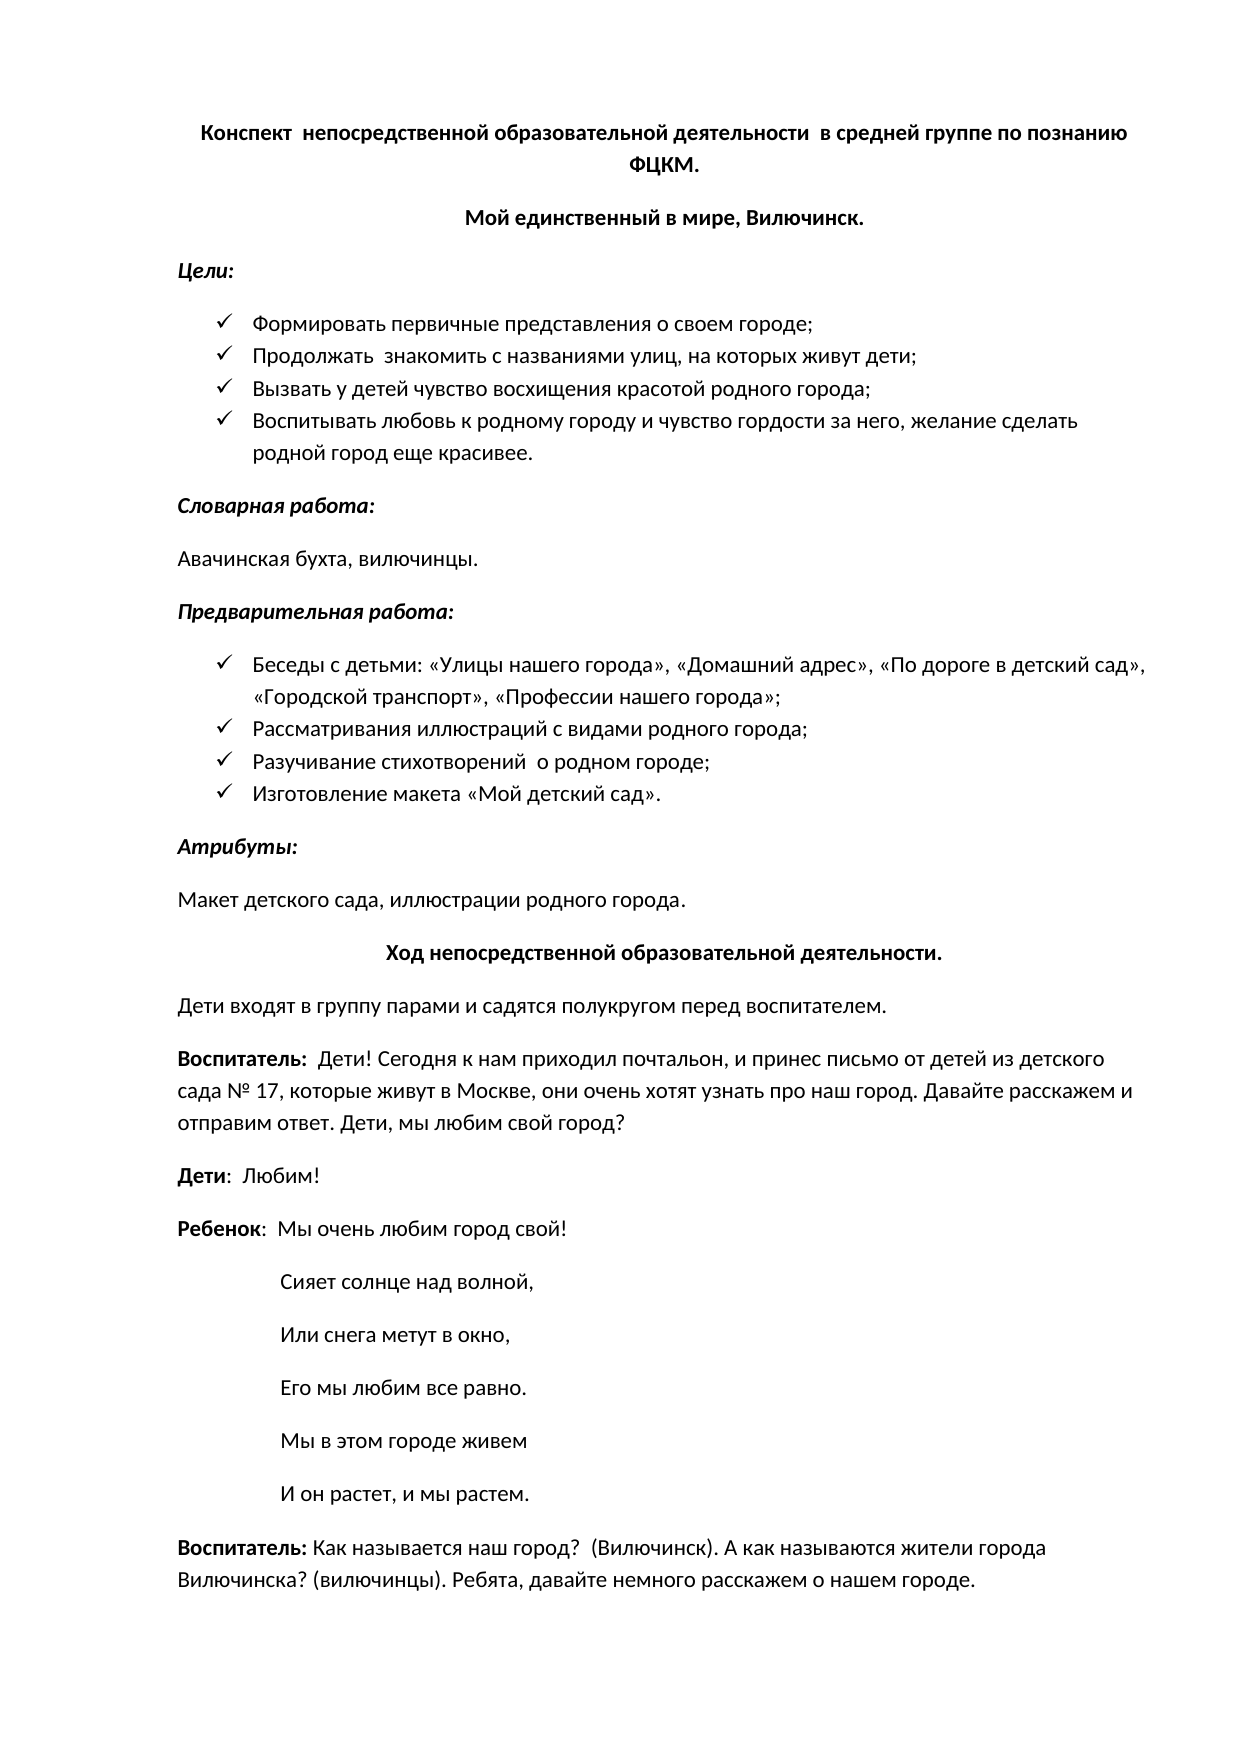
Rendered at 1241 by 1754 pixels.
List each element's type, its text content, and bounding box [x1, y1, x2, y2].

text Атрибуты: [177, 832, 1152, 860]
text Его мы любим все равно. [177, 1373, 1152, 1402]
text Воспитатель: Дети! Сегодня к нам приходил почтальон, и принес письмо от детей из детского сада № 17, которые живут в Москве, они очень хотят узнать про наш город. Давайте расскажем и отправим ответ. Дети, мы любим свой город? [177, 1044, 1152, 1136]
list Продолжать знакомить с названиями улиц, на которых живут дети; [215, 342, 1152, 369]
text Авачинская бухта, вилючинцы. [177, 544, 1152, 572]
text Или снега метут в окно, [177, 1321, 1152, 1348]
text Мы в этом городе живем [177, 1427, 1152, 1454]
list Вызвать у детей чувство восхищения красотой родного города; [215, 374, 1152, 402]
text Предварительная работа: [177, 597, 1152, 625]
text Сияет солнце над волной, [177, 1267, 1152, 1296]
list Изготовление макета «Мой детский сад». [215, 779, 1152, 807]
text Воспитатель: Как называется наш город? (Вилючинск). А как называются жители города Вилючинска? (вилючинцы). Ребята, давайте немного расскажем о нашем городе. [177, 1533, 1152, 1593]
text Ребенок: Мы очень любим город свой! [177, 1214, 1152, 1242]
text Цели: [177, 256, 1152, 284]
text Макет детского сада, иллюстрации родного города. [177, 885, 1152, 913]
list Беседы с детьми: «Улицы нашего города», «Домашний адрес», «По дороге в детский сад», «Городской транспорт», «Профессии нашего города»; [215, 650, 1152, 710]
text Ход непосредственной образовательной деятельности. [177, 938, 1152, 966]
list Рассматривания иллюстраций с видами родного города; [215, 714, 1152, 743]
list Формировать первичные представления о своем городе; [215, 309, 1152, 337]
text И он растет, и мы растем. [177, 1479, 1152, 1508]
text Дети входят в группу парами и садятся полукругом перед воспитателем. [177, 991, 1152, 1019]
text Конспект непосредственной образовательной деятельности в средней группе по познанию ФЦКМ. [177, 118, 1152, 178]
list Воспитывать любовь к родному городу и чувство гордости за него, желание сделать родной город еще красивее. [215, 406, 1152, 466]
text Словарная работа: [177, 491, 1152, 519]
text Дети: Любим! [177, 1161, 1152, 1189]
text Мой единственный в мире, Вилючинск. [177, 203, 1152, 231]
list Разучивание стихотворений о родном городе; [215, 747, 1152, 775]
